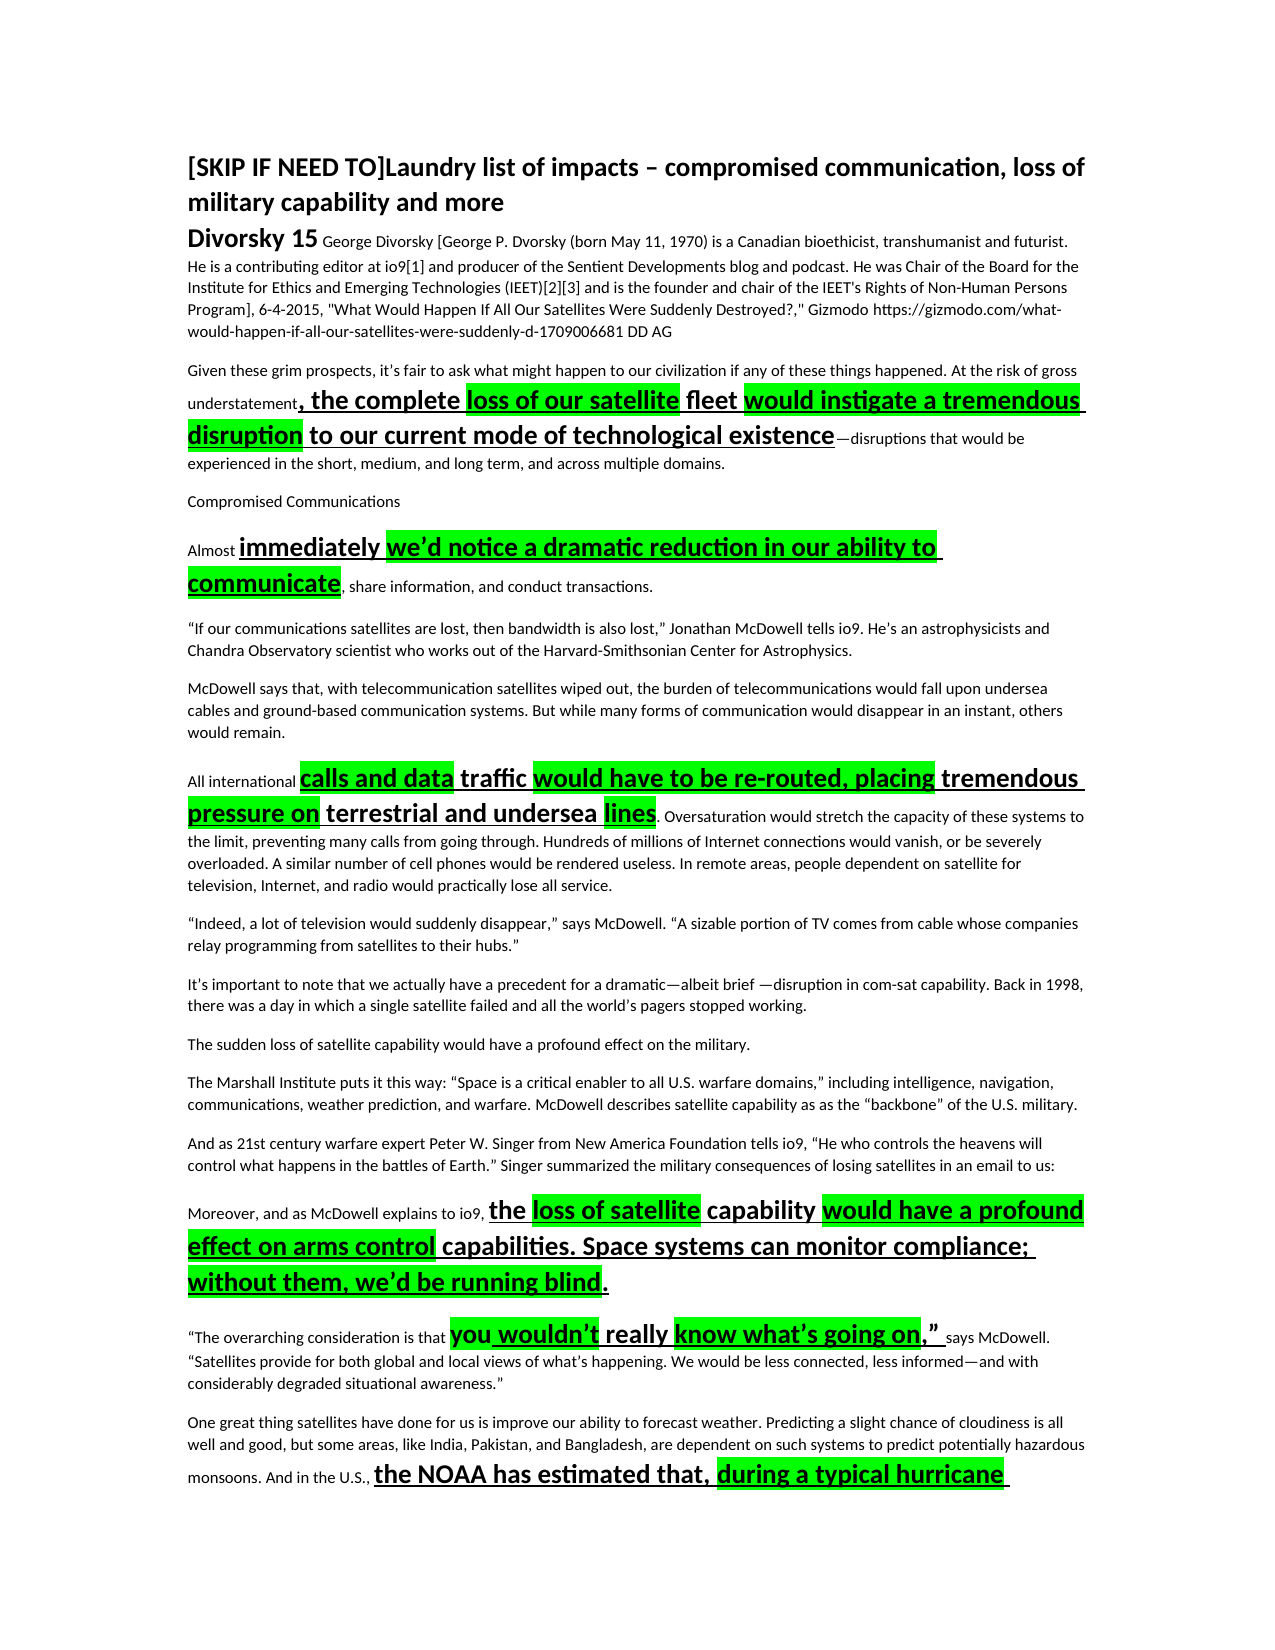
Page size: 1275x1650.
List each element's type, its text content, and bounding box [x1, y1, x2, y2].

text It’s important to note that we actually have a precedent for a dramatic—albeit brief —disruption in com-sat capability. Back in 1998, there was a day in which a single satellite failed and all the world’s pagers stopped working. [187, 974, 1087, 1016]
text All international calls and data traffic would have to be re-routed, placing tremendous pressure on terrestrial and undersea lines. Oversaturation would stretch the capacity of these systems to the limit, preventing many calls from going through. Hundreds of millions of Internet connections would vanish, or be severely overloaded. A similar number of cell phones would be rendered useless. In remote areas, people dependent on satellite for television, Internet, and radio would practically lose all service. [187, 761, 1087, 895]
text Almost immediately we’d notice a dramatic reduction in our ability to communicate, share information, and conduct transactions. [187, 530, 1087, 599]
text Divorsky 15 George Divorsky [George P. Dvorsky (born May 11, 1970) is a Canadian bioethicist, transhumanist and futurist. He is a contributing editor at io9[1] and producer of the Sentient Developments blog and podcast. He was Chair of the Board for the Institute for Ethics and Emerging Technologies (IEET)[2][3] and is the founder and chair of the IEET's Rights of Non-Human Persons Program], 6-4-2015, "What Would Happen If All Our Satellites Were Suddenly Destroyed?," Gizmodo https://gizmodo.com/what-would-happen-if-all-our-satellites-were-suddenly-d-1709006681 DD AG [187, 221, 1087, 342]
subtitle [SKIP IF NEED TO]Laundry list of impacts – compromised communication, loss of military capability and more [187, 150, 1087, 219]
text Compromised Communications [187, 492, 1087, 512]
text And as 21st century warfare expert Peter W. Singer from New America Foundation tells io9, “He who controls the heavens will control what happens in the battles of Earth.” Singer summarized the military consequences of losing satellites in an email to us: [187, 1133, 1087, 1175]
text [187, 1412, 1087, 1490]
text McDowell says that, with telecommunication satellites wiped out, the burden of telecommunications would fall upon undersea cables and ground-based communication systems. But while many forms of communication would disappear in an instant, others would remain. [187, 678, 1087, 743]
text The sudden loss of satellite capability would have a profound effect on the military. [187, 1034, 1087, 1054]
text Moreover, and as McDowell explains to io9, the loss of satellite capability would have a profound effect on arms control capabilities. Space systems can monitor compliance; without them, we’d be running blind. [187, 1193, 1087, 1298]
text “Indeed, a lot of television would suddenly disappear,” says McDowell. “A sizable portion of TV comes from cable whose companies relay programming from satellites to their hubs.” [187, 913, 1087, 956]
text “If our communications satellites are lost, then bandwidth is also lost,” Jonathan McDowell tells io9. He’s an astrophysicists and Chandra Observatory scientist who works out of the Harvard-Smithsonian Center for Astrophysics. [187, 618, 1087, 660]
text Given these grim prospects, it’s fair to ask what might happen to our civilization if any of these things happened. At the risk of gross understatement, the complete loss of our satellite fleet would instigate a tremendous disruption to our current mode of technological existence—disruptions that would be experienced in the short, medium, and long term, and across multiple domains. [187, 360, 1087, 473]
text The Marshall Institute puts it this way: “Space is a critical enabler to all U.S. warfare domains,” including intelligence, navigation, communications, weather prediction, and warfare. McDowell describes satellite capability as as the “backbone” of the U.S. military. [187, 1073, 1087, 1115]
text “The overarching consideration is that you wouldn’t really know what’s going on,” says McDowell. “Satellites provide for both global and local views of what’s happening. We would be less connected, less informed—and with considerably degraded situational awareness.” [187, 1317, 1087, 1394]
